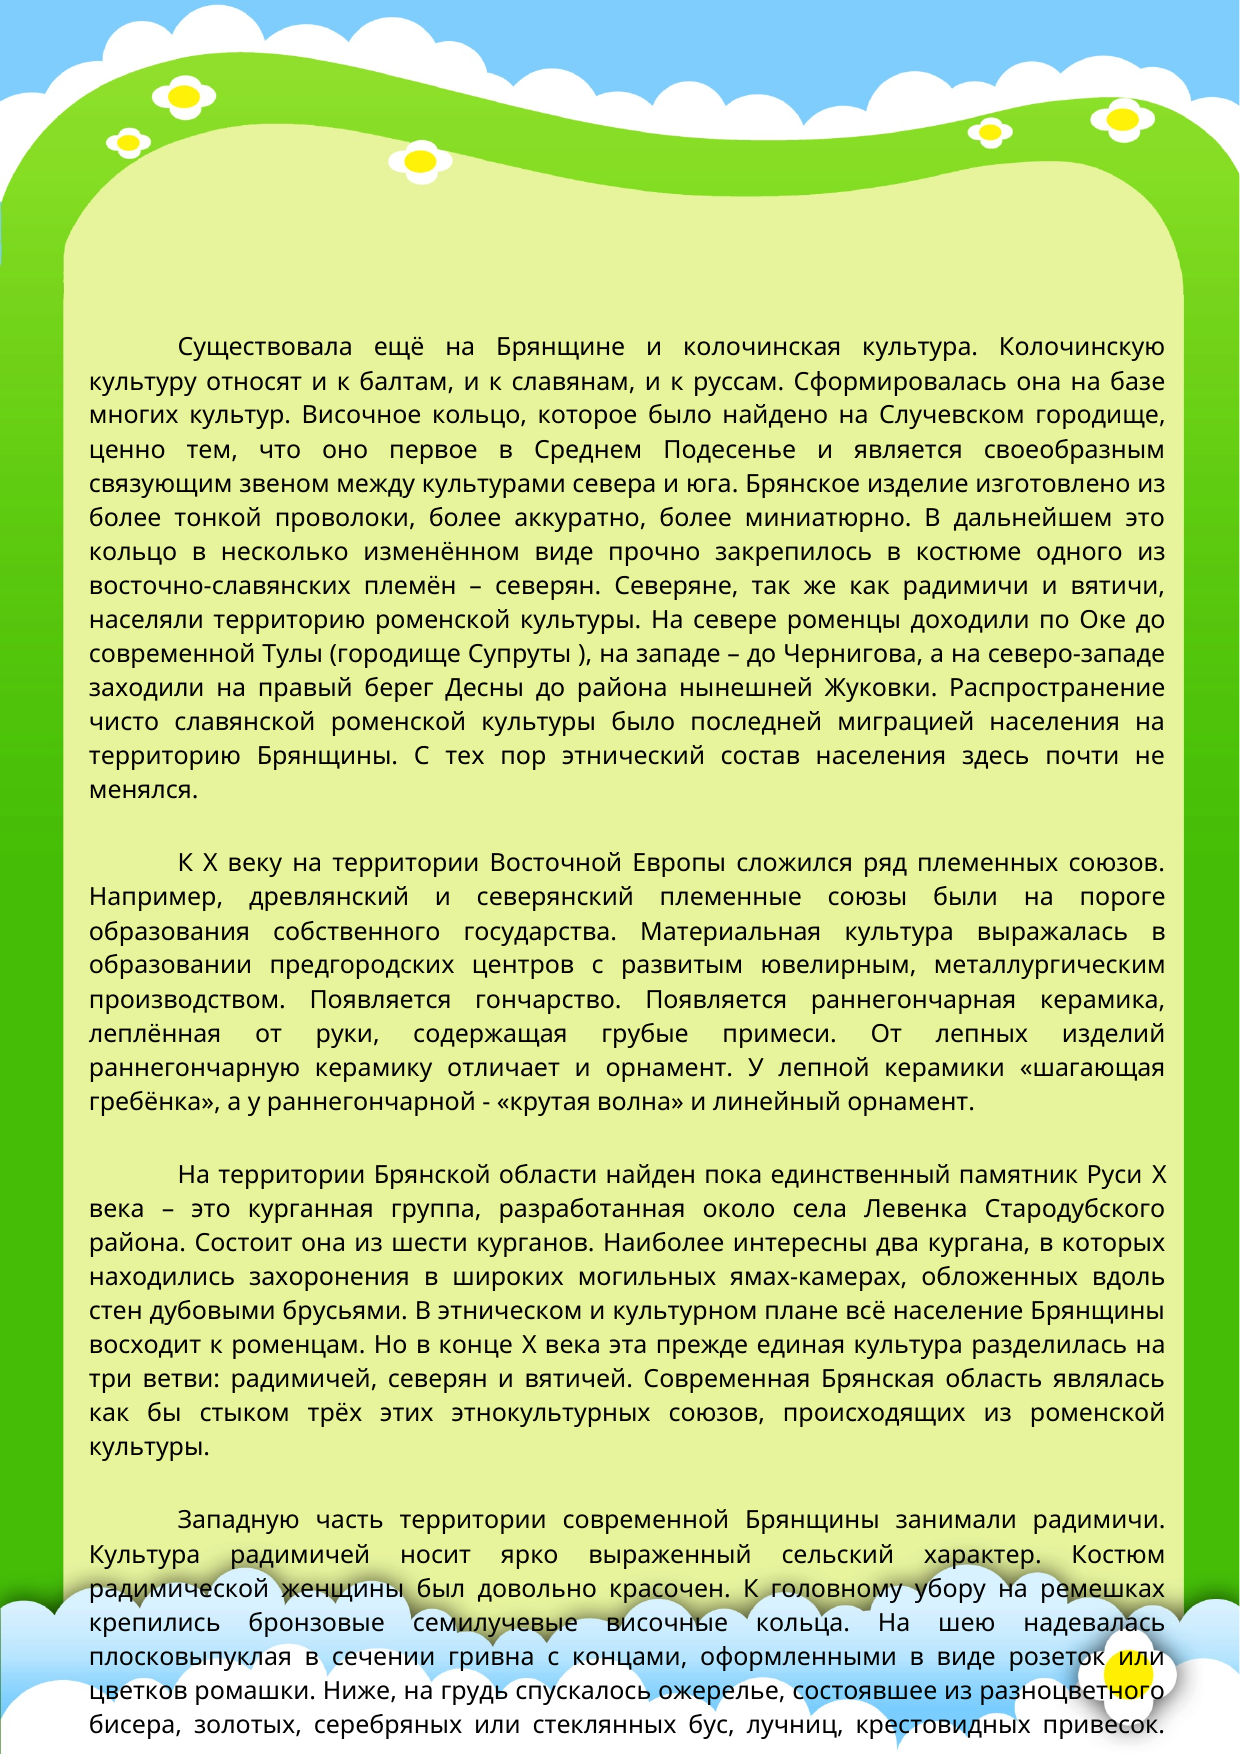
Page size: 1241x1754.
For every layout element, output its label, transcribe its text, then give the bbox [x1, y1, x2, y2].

text К X веку на территории Восточной Европы сложился ряд племенных союзов. Например, древлянский и северянский племенные союзы были на пороге образования собственного государства. Материальная культура выражалась в образовании предгородских центров с развитым ювелирным, металлургическим производством. Появляется гончарство. Появляется раннегончарная керамика, леплённая от руки, содержащая грубые примеси. От лепных изделий раннегончарную керамику отличает и орнамент. У лепной керамики «шагающая гребёнка», а у раннегончарной - «крутая волна» и линейный орнамент. [89, 845, 1166, 1117]
text На территории Брянской области найден пока единственный памятник Руси X века – это курганная группа, разработанная около села Левенка Стародубского района. Состоит она из шести курганов. Наиболее интересны два кургана, в которых находились захоронения в широких могильных ямах-камерах, обложенных вдоль стен дубовыми брусьями. В этническом и культурном плане всё население Брянщины восходит к роменцам. Но в конце X века эта прежде единая культура разделилась на три ветви: радимичей, северян и вятичей. Современная Брянская область являлась как бы стыком трёх этих этнокультурных союзов, происходящих из роменской культуры. [89, 1157, 1166, 1463]
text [89, 1502, 1166, 1741]
picture [0, 0, 1240, 1754]
text Существовала ещё на Брянщине и колочинская культура. Колочинскую культуру относят и к балтам, и к славянам, и к руссам. Сформировалась она на базе многих культур. Височное кольцо, которое было найдено на Случевском городище, ценно тем, что оно первое в Среднем Подесенье и является своеобразным связующим звеном между культурами севера и юга. Брянское изделие изготовлено из более тонкой проволоки, более аккуратно, более миниатюрно. В дальнейшем это кольцо в несколько изменённом виде прочно закрепилось в костюме одного из восточно-славянских племён – северян. Северяне, так же как радимичи и вятичи, населяли территорию роменской культуры. На севере роменцы доходили по Оке до современной Тулы (городище Супруты ), на западе – до Чернигова, а на северо-западе заходили на правый берег Десны до района нынешней Жуковки. Распространение чисто славянской роменской культуры было последней миграцией населения на территорию Брянщины. С тех пор этнический состав населения здесь почти не менялся. [89, 329, 1166, 806]
